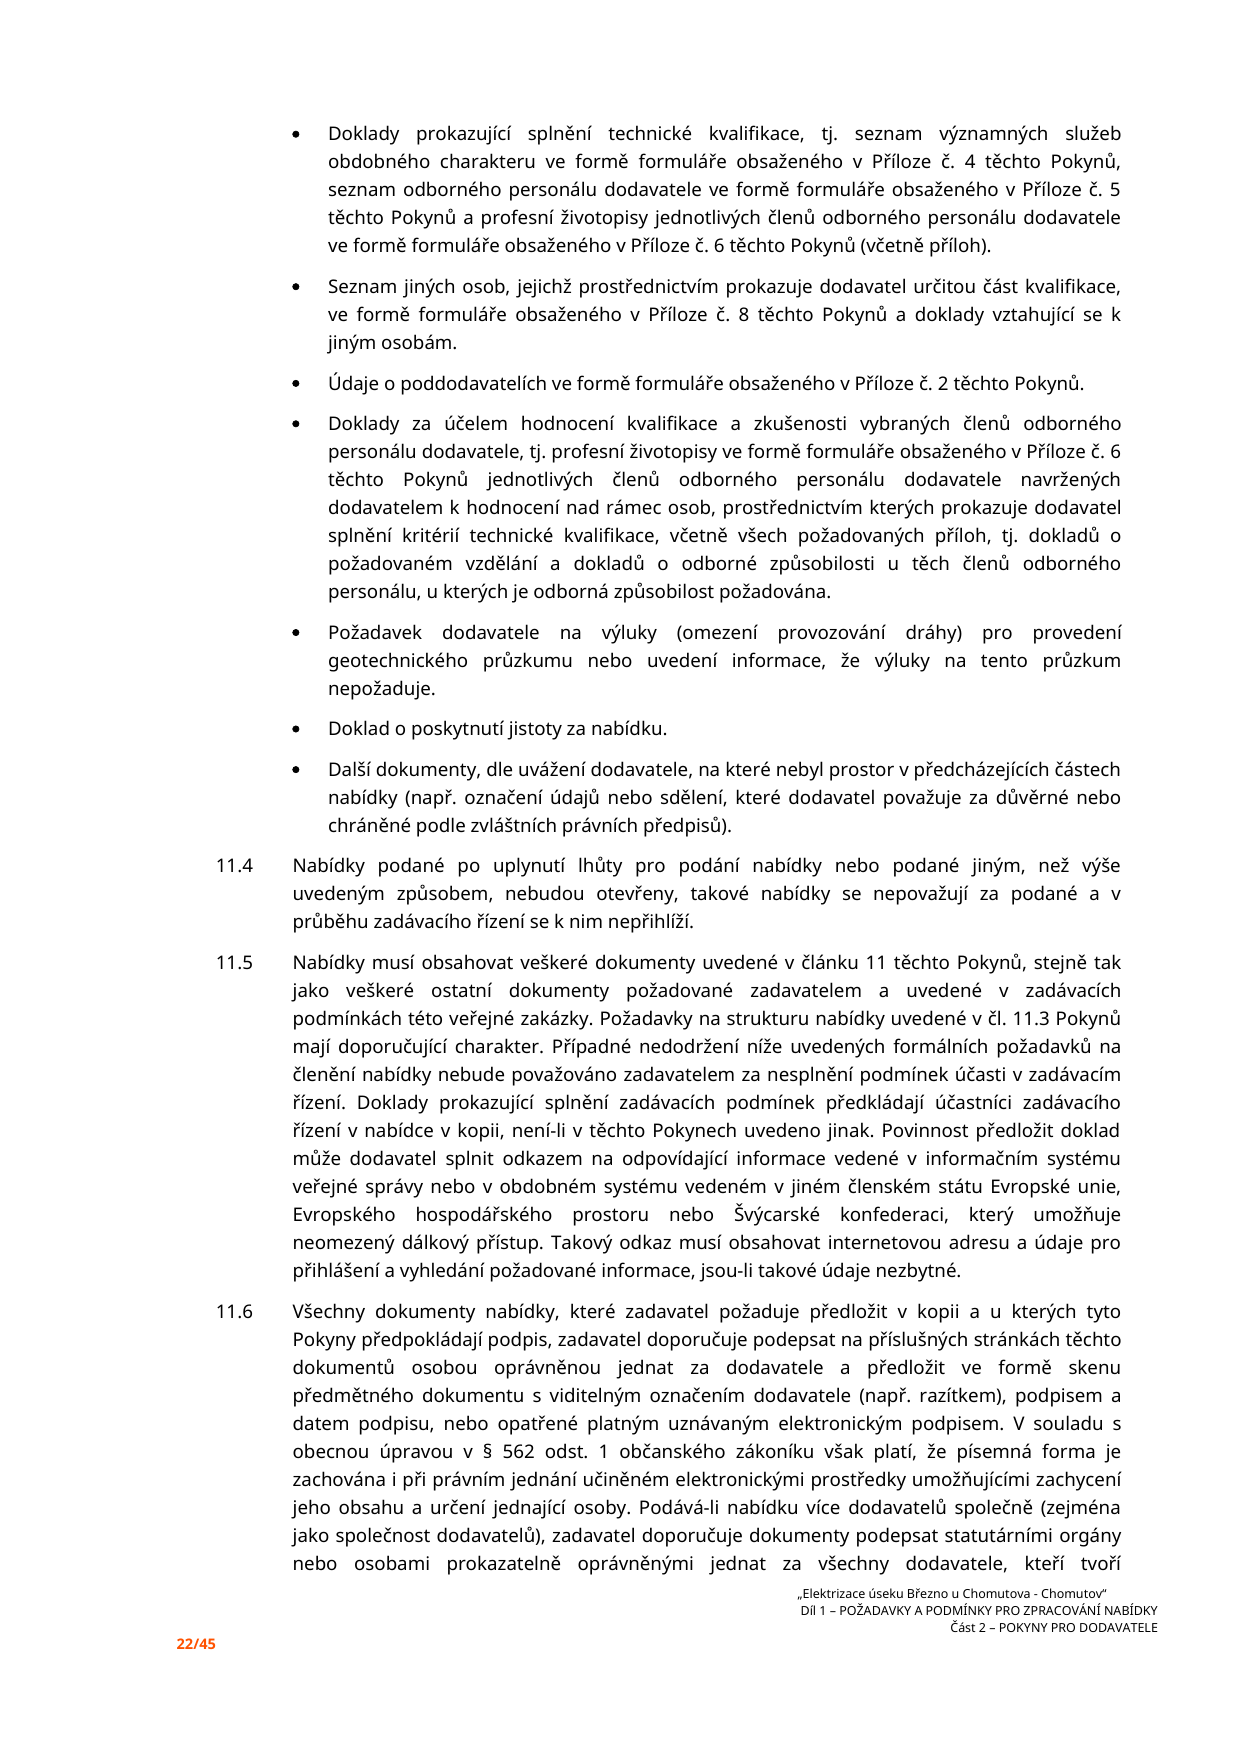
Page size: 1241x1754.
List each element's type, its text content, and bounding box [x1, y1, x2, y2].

text Nabídky musí obsahovat veškeré dokumenty uvedené v článku 11 těchto Pokynů, stejně tak jako veškeré ostatní dokumenty požadované zadavatelem a uvedené v zadávacích podmínkách této veřejné zakázky. Požadavky na strukturu nabídky uvedené v čl. 11.3 Pokynů mají doporučující charakter. Případné nedodržení níže uvedených formálních požadavků na členění nabídky nebude považováno zadavatelem za nesplnění podmínek účasti v zadávacím řízení. Doklady prokazující splnění zadávacích podmínek předkládají účastníci zadávacího řízení v nabídce v kopii, není-li v těchto Pokynech uvedeno jinak. Povinnost předložit doklad může dodavatel splnit odkazem na odpovídající informace vedené v informačním systému veřejné správy nebo v obdobném systému vedeném v jiném členském státu Evropské unie, Evropského hospodářského prostoru nebo Švýcarské konfederaci, který umožňuje neomezený dálkový přístup. Takový odkaz musí obsahovat internetovou adresu a údaje pro přihlášení a vyhledání požadované informace, jsou-li takové údaje nezbytné. [216, 949, 1122, 1283]
text Doklad o poskytnutí jistoty za nabídku. [292, 716, 1122, 741]
text Údaje o poddodavatelích ve formě formuláře obsaženého v Příloze č. 2 těchto Pokynů. [292, 370, 1122, 395]
text Seznam jiných osob, jejichž prostřednictvím prokazuje dodavatel určitou část kvalifikace, ve formě formuláře obsaženého v Příloze č. 8 těchto Pokynů a doklady vztahující se k jiným osobám. [292, 273, 1122, 355]
text Doklady za účelem hodnocení kvalifikace a zkušenosti vybraných členů odborného personálu dodavatele, tj. profesní životopisy ve formě formuláře obsaženého v Příloze č. 6 těchto Pokynů jednotlivých členů odborného personálu dodavatele navržených dodavatelem k hodnocení nad rámec osob, prostřednictvím kterých prokazuje dodavatel splnění kritérií technické kvalifikace, včetně všech požadovaných příloh, tj. dokladů o požadovaném vzdělání a dokladů o odborné způsobilosti u těch členů odborného personálu, u kterých je odborná způsobilost požadována. [292, 410, 1122, 604]
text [216, 1298, 1122, 1576]
text Nabídky podané po uplynutí lhůty pro podání nabídky nebo podané jiným, než výše uvedeným způsobem, nebudou otevřeny, takové nabídky se nepovažují za podané a v průběhu zadávacího řízení se k nim nepřihlíží. [216, 853, 1122, 934]
text Doklady prokazující splnění technické kvalifikace, tj. seznam významných služeb obdobného charakteru ve formě formuláře obsaženého v Příloze č. 4 těchto Pokynů, seznam odborného personálu dodavatele ve formě formuláře obsaženého v Příloze č. 5 těchto Pokynů a profesní životopisy jednotlivých členů odborného personálu dodavatele ve formě formuláře obsaženého v Příloze č. 6 těchto Pokynů (včetně příloh). [292, 121, 1122, 258]
text Další dokumenty, dle uvážení dodavatele, na které nebyl prostor v předcházejících částech nabídky (např. označení údajů nebo sdělení, které dodavatel považuje za důvěrné nebo chráněné podle zvláštních právních předpisů). [292, 756, 1122, 838]
text Požadavek dodavatele na výluky (omezení provozování dráhy) pro provedení geotechnického průzkumu nebo uvedení informace, že výluky na tento průzkum nepožaduje. [292, 619, 1122, 701]
